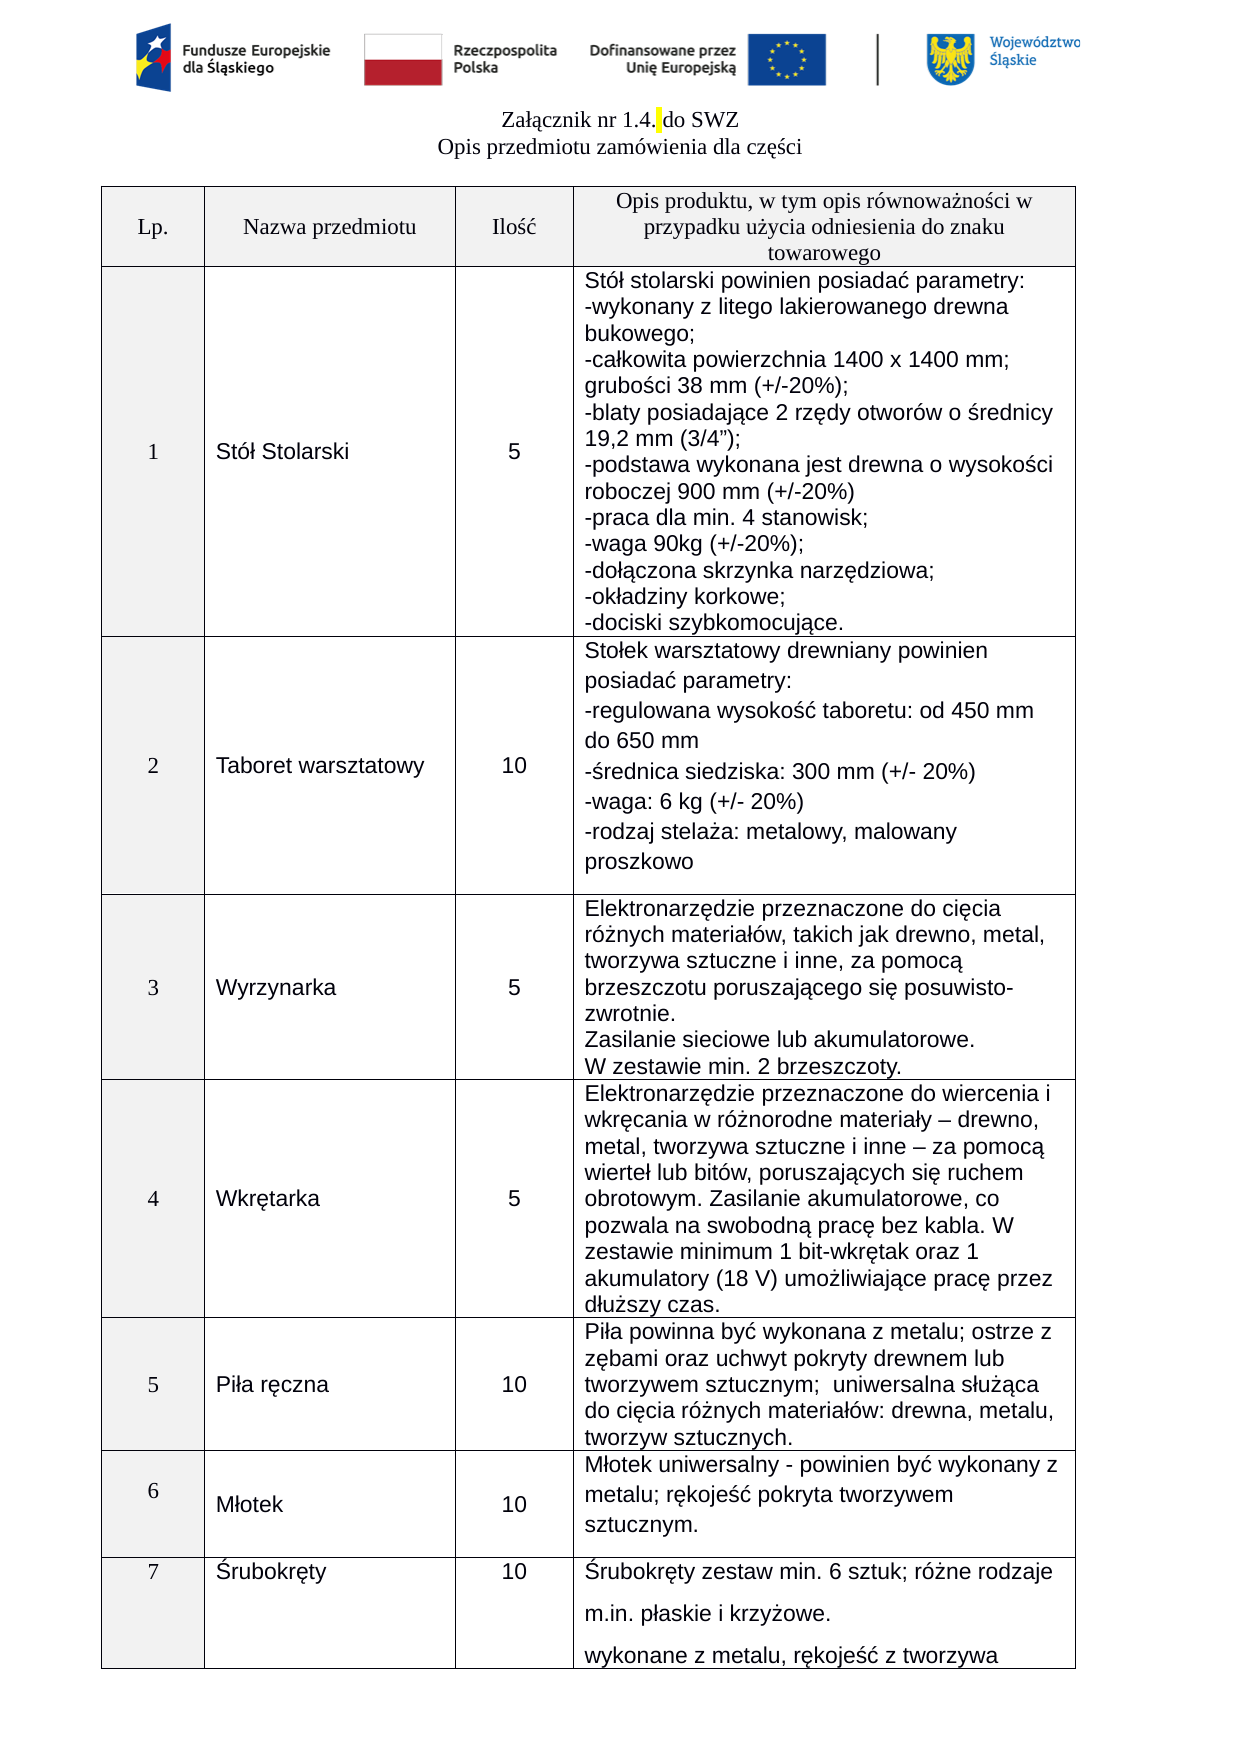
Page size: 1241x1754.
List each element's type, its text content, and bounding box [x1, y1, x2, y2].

table_cell 5 [456, 1080, 573, 1317]
table_cell 10 [456, 1451, 573, 1557]
table_cell Stół Stolarski [205, 267, 455, 636]
table_cell Elektronarzędzie przeznaczone do wiercenia i wkręcania w różnorodne materiały – drewno, metal, tworzywa sztuczne i inne – za pomocą wierteł lub bitów, poruszających się ruchem obrotowym. Zasilanie akumulatorowe, co pozwala na swobodną pracę bez kabla. W zestawie minimum 1 bit-wkrętak oraz 1 akumulatory (18 V) umożliwiające pracę przez dłuższy czas. [574, 1080, 1075, 1317]
table_cell 2 [102, 637, 204, 893]
table_cell Młotek uniwersalny - powinien być wykonany z metalu; rękojeść pokryta tworzywem sztucznym. [574, 1451, 1075, 1557]
table_cell 3 [102, 895, 204, 1079]
text Załącznik nr 1.4. do SWZ [662, 107, 1128, 133]
table_cell 10 [456, 1558, 573, 1668]
table_cell 10 [456, 637, 573, 893]
table_cell Piła ręczna [205, 1318, 455, 1450]
table_cell 4 [102, 1080, 204, 1317]
table_cell Wyrzynarka [205, 895, 455, 1079]
table_header Opis produktu, w tym opis równoważności w przypadku użycia odniesienia do znaku towarowego [574, 187, 1075, 266]
table_cell 5 [456, 267, 573, 636]
text Opis przedmiotu zamówienia dla części [112, 133, 1128, 159]
table_cell 7 [102, 1558, 204, 1668]
text Załącznik nr 1.4. do SWZ [112, 107, 656, 133]
table_cell Stół stolarski powinien posiadać parametry: -wykonany z litego lakierowanego drewna bukowego; -całkowita powierzchnia 1400 x 1400 mm; grubości 38 mm (+/-20%); -blaty posiadające 2 rzędy otworów o średnicy 19,2 mm (3/4”); -podstawa wykonana jest drewna o wysokości roboczej 900 mm (+/-20%) -praca dla min. 4 stanowisk; -waga 90kg (+/-20%); -dołączona skrzynka narzędziowa; -okładziny korkowe; -dociski szybkomocujące. [574, 267, 1075, 636]
table_header Ilość [456, 187, 573, 266]
table_cell 5 [102, 1318, 204, 1450]
table_cell Elektronarzędzie przeznaczone do cięcia różnych materiałów, takich jak drewno, metal, tworzywa sztuczne i inne, za pomocą brzeszczotu poruszającego się posuwisto-zwrotnie. Zasilanie sieciowe lub akumulatorowe. W zestawie min. 2 brzeszczoty. [574, 895, 1075, 1079]
table_cell 1 [102, 267, 204, 636]
table_cell Śrubokręty [205, 1558, 455, 1668]
table_header Lp. [102, 187, 204, 266]
table_cell Taboret warsztatowy [205, 637, 455, 893]
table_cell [574, 1558, 1075, 1668]
table_cell 10 [456, 1318, 573, 1450]
table_cell 5 [456, 895, 573, 1079]
table_header Nazwa przedmiotu [205, 187, 455, 266]
picture [136, 23, 1080, 92]
table_cell Młotek [205, 1451, 455, 1557]
table_cell Stołek warsztatowy drewniany powinien posiadać parametry: -regulowana wysokość taboretu: od 450 mm do 650 mm -średnica siedziska: 300 mm (+/- 20%) -waga: 6 kg (+/- 20%) -rodzaj stelaża: metalowy, malowany proszkowo [574, 637, 1075, 893]
table_cell 6 [102, 1451, 204, 1557]
table_cell Piła powinna być wykonana z metalu; ostrze z zębami oraz uchwyt pokryty drewnem lub tworzywem sztucznym; uniwersalna służąca do cięcia różnych materiałów: drewna, metalu, tworzyw sztucznych. [574, 1318, 1075, 1450]
table_cell Wkrętarka [205, 1080, 455, 1317]
